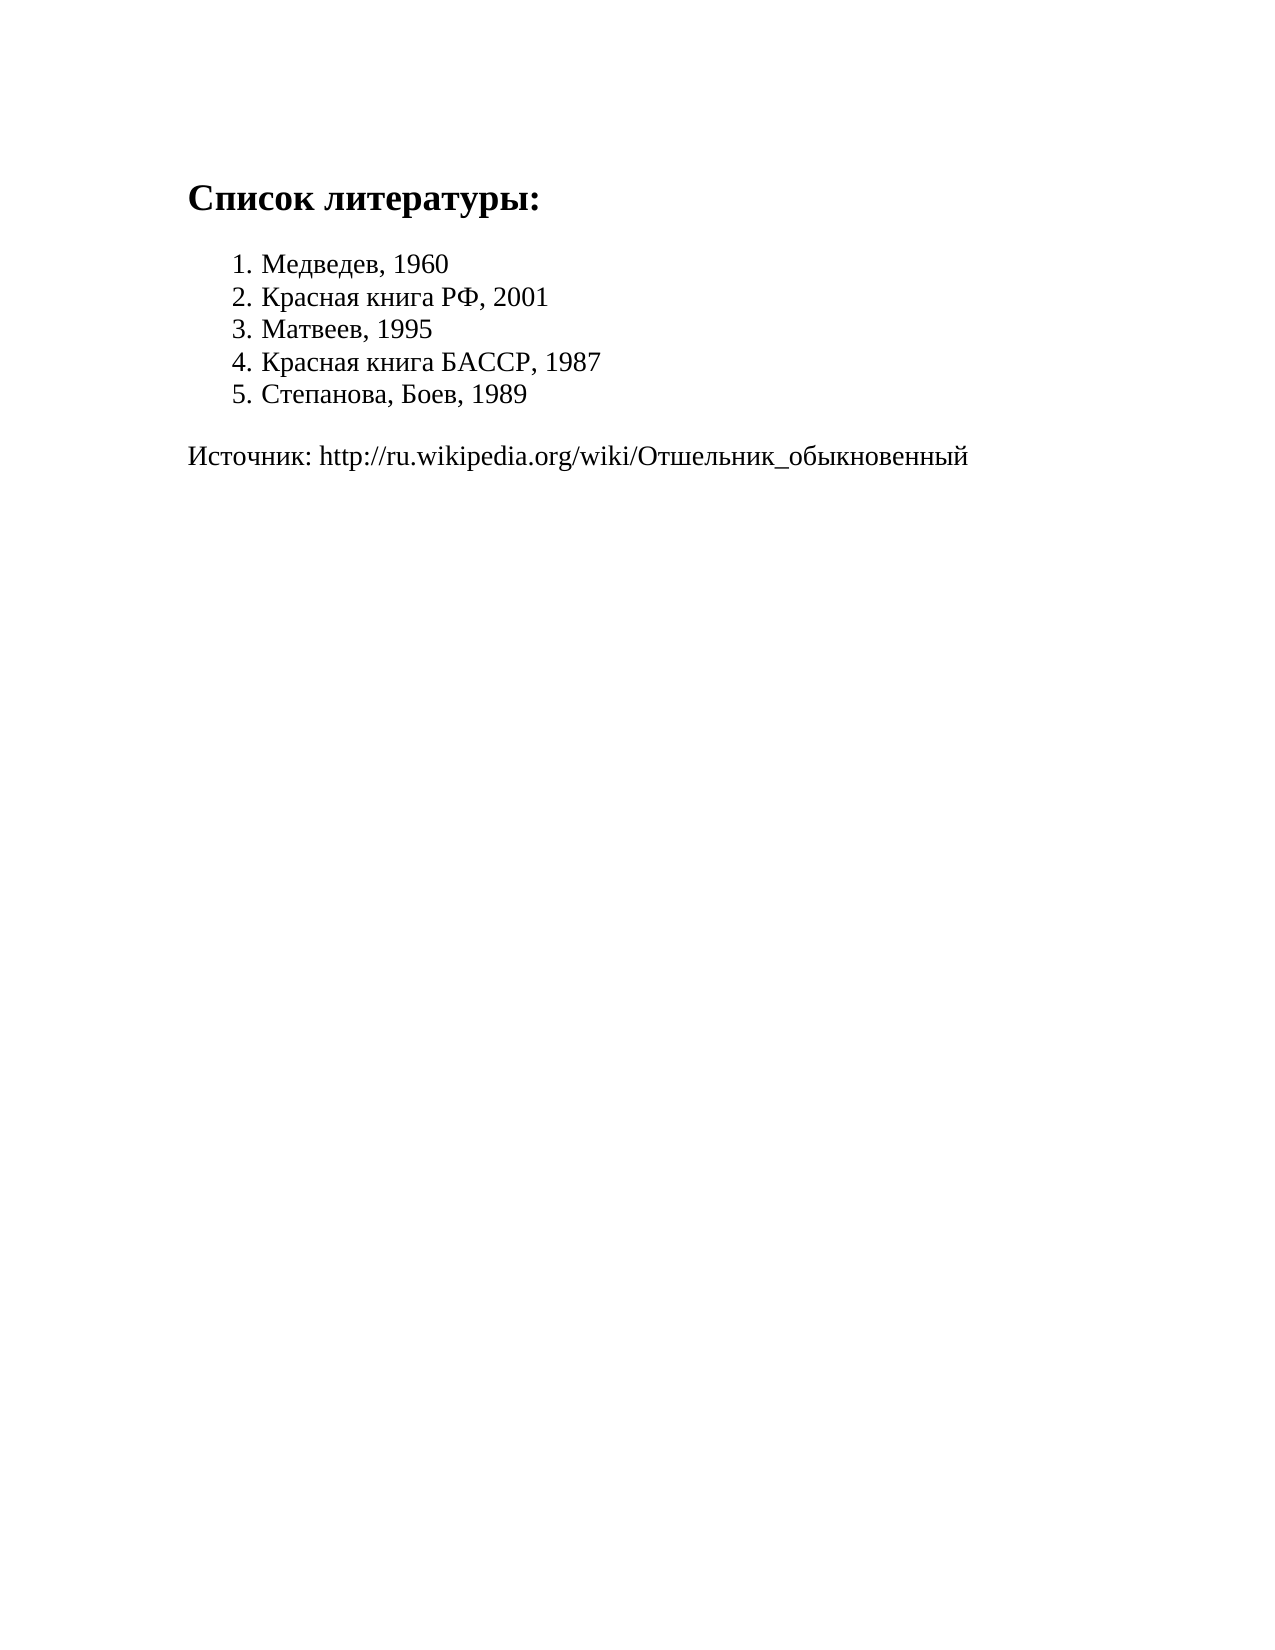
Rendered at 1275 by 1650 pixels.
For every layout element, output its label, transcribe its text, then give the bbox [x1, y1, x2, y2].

list Красная книга БАССР, 1987 [232, 345, 1087, 377]
list Красная книга РФ, 2001 [232, 280, 1087, 312]
list Матвеев, 1995 [232, 312, 1087, 345]
text Источник: http://ru.wikipedia.org/wiki/Отшельник_обыкновенный [187, 439, 1087, 471]
list Список литературы: [187, 175, 1087, 218]
list Степанова, Боев, 1989 [232, 377, 1087, 409]
list Медведев, 1960 [232, 248, 1087, 280]
